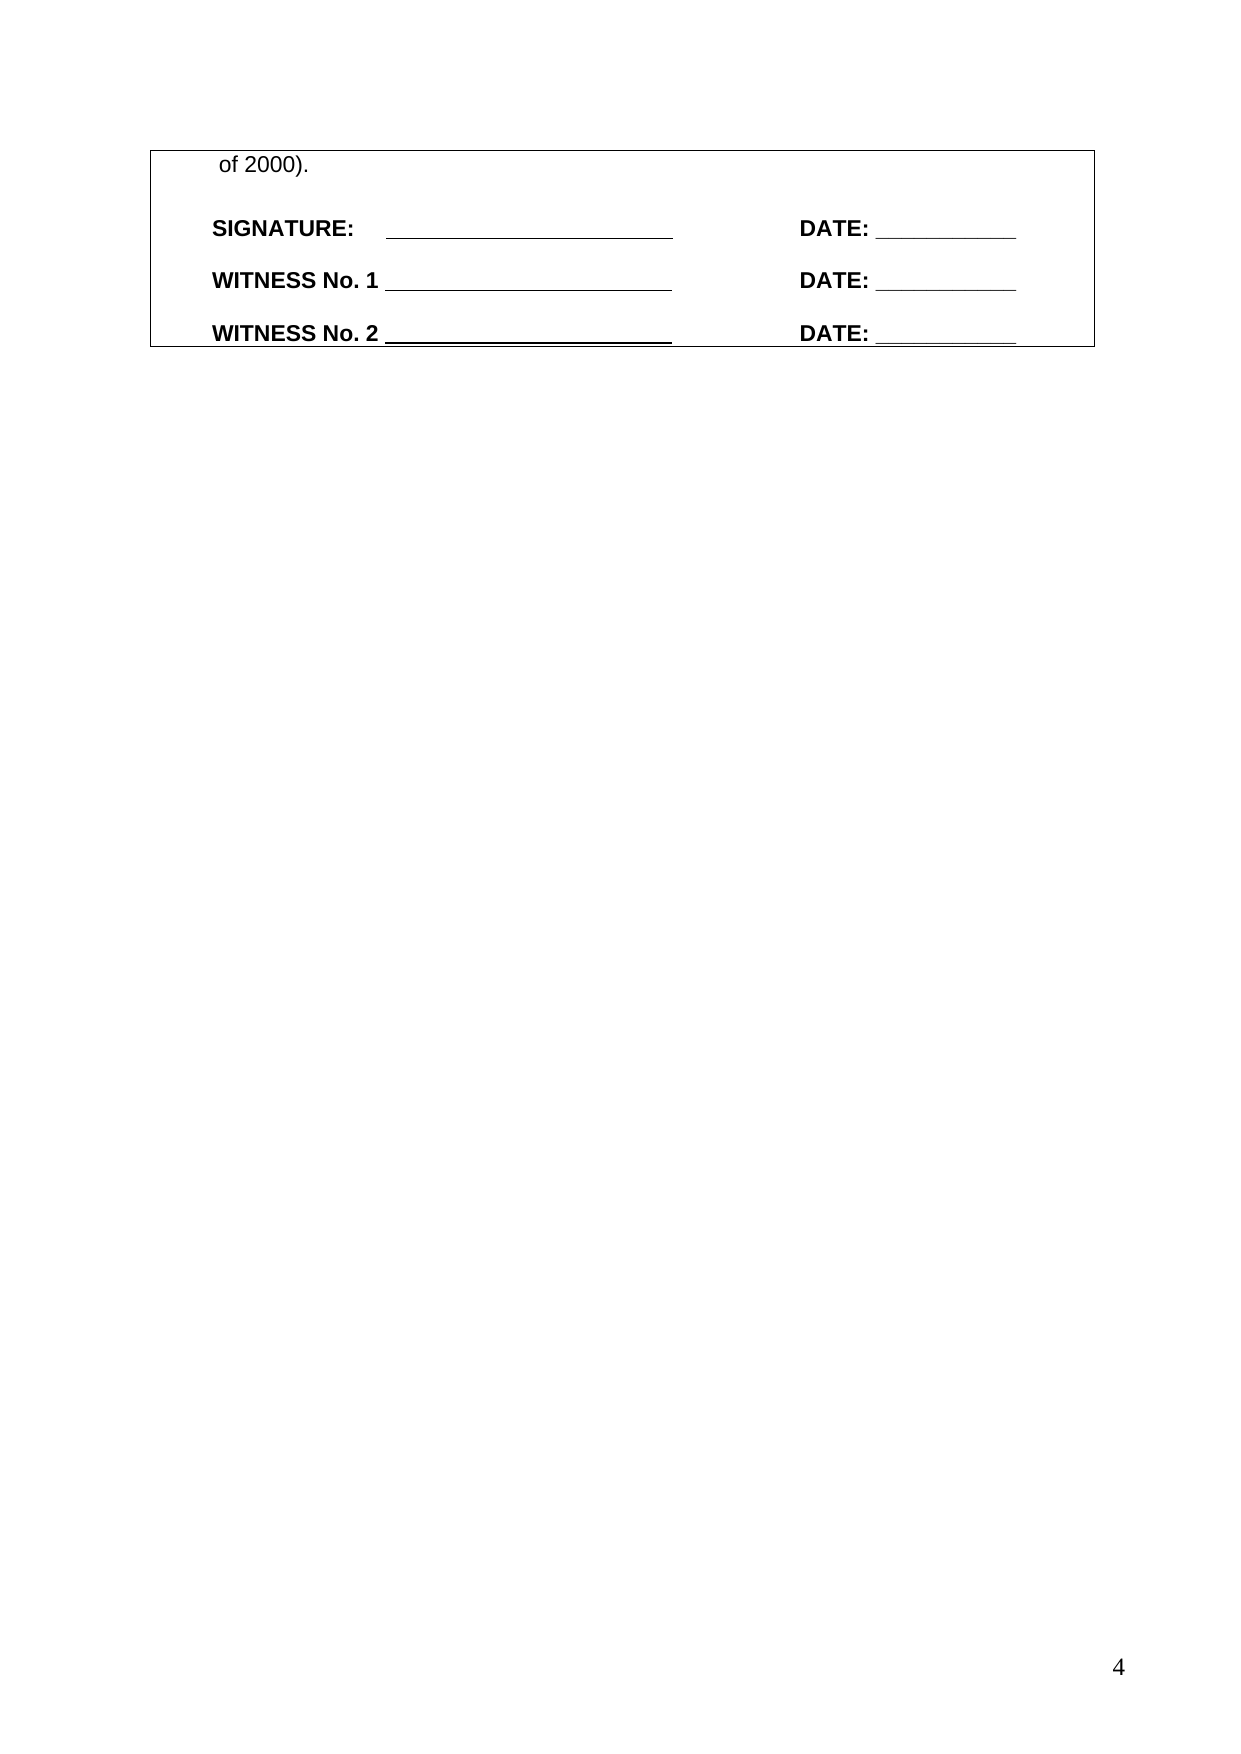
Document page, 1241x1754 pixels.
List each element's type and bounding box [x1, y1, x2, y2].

table_header [151, 151, 1094, 346]
